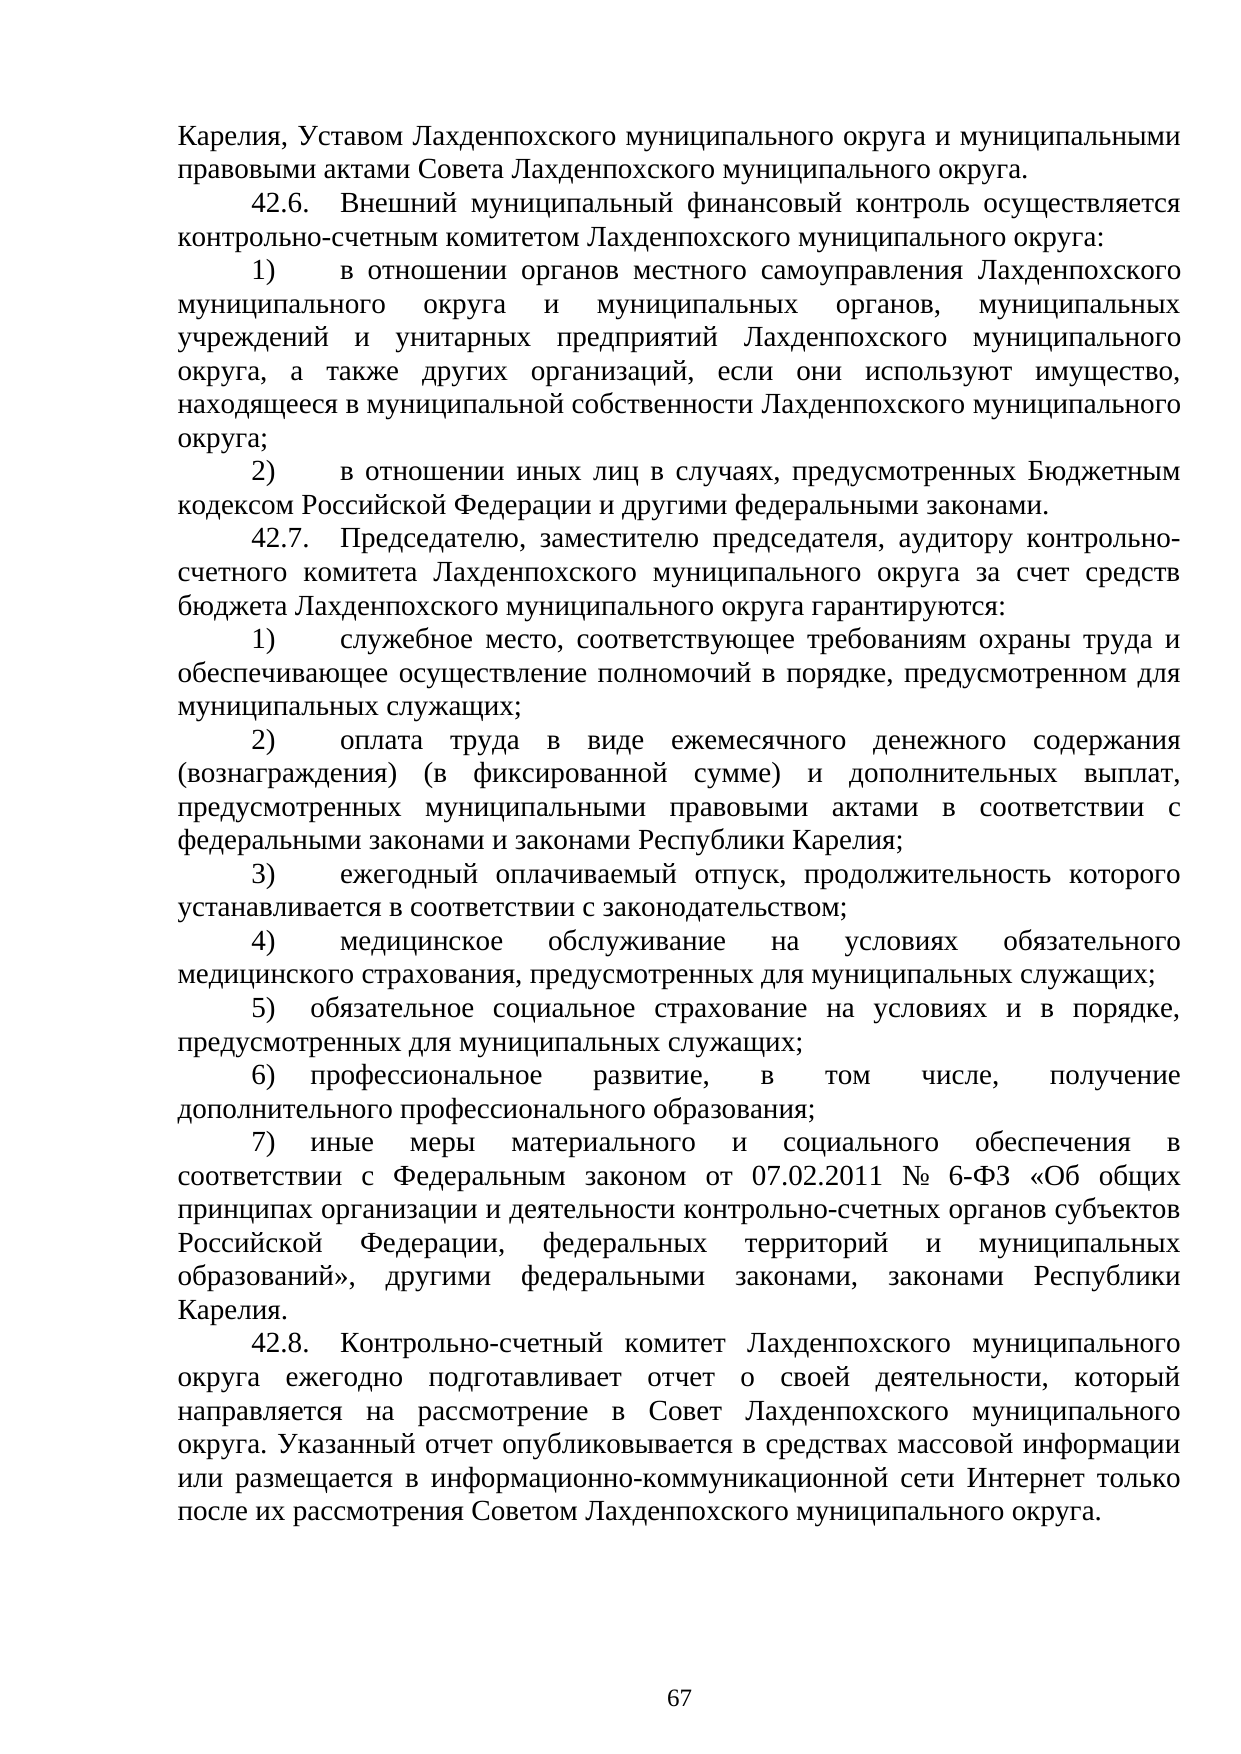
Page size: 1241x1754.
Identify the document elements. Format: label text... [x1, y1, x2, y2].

list служебное место, соответствующее требованиям охраны труда и обеспечивающее осуществление полномочий в порядке, предусмотренном для муниципальных служащих; [177, 621, 1181, 722]
list медицинское обслуживание на условиях обязательного медицинского страхования, предусмотренных для муниципальных служащих; [177, 923, 1181, 990]
list в отношении иных лиц в случаях, предусмотренных Бюджетным кодексом Российской Федерации и другими федеральными законами. [177, 453, 1181, 521]
list иные меры материального и социального обеспечения в соответствии с Федеральным законом от 07.02.2011 № 6-ФЗ «Об общих принципах организации и деятельности контрольно-счетных органов субъектов Российской Федерации, федеральных территорий и муниципальных образований», другими федеральными законами, законами Республики Карелия. [177, 1124, 1181, 1326]
list ежегодный оплачиваемый отпуск, продолжительность которого устанавливается в соответствии с законодательством; [177, 856, 1181, 923]
list профессиональное развитие, в том числе, получение дополнительного профессионального образования; [177, 1057, 1181, 1124]
list обязательное социальное страхование на условиях и в порядке, предусмотренных для муниципальных служащих; [177, 990, 1181, 1057]
list оплата труда в виде ежемесячного денежного содержания (вознаграждения) (в фиксированной сумме) и дополнительных выплат, предусмотренных муниципальными правовыми актами в соответствии с федеральными законами и законами Республики Карелия; [177, 722, 1181, 856]
list Председателю, заместителю председателя, аудитору контрольно-счетного комитета Лахденпохского муниципального округа за счет средств бюджета Лахденпохского муниципального округа гарантируются: [177, 521, 1181, 621]
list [177, 118, 1181, 185]
list Внешний муниципальный финансовый контроль осуществляется контрольно-счетным комитетом Лахденпохского муниципального округа: [177, 185, 1181, 252]
list в отношении органов местного самоуправления Лахденпохского муниципального округа и муниципальных органов, муниципальных учреждений и унитарных предприятий Лахденпохского муниципального округа, а также других организаций, если они используют имущество, находящееся в муниципальной собственности Лахденпохского муниципального округа; [177, 252, 1181, 453]
list Контрольно-счетный комитет Лахденпохского муниципального округа ежегодно подготавливает отчет о своей деятельности, который направляется на рассмотрение в Совет Лахденпохского муниципального округа. Указанный отчет опубликовывается в средствах массовой информации или размещается в информационно-коммуникационной сети Интернет только после их рассмотрения Советом Лахденпохского муниципального округа. [177, 1326, 1181, 1527]
